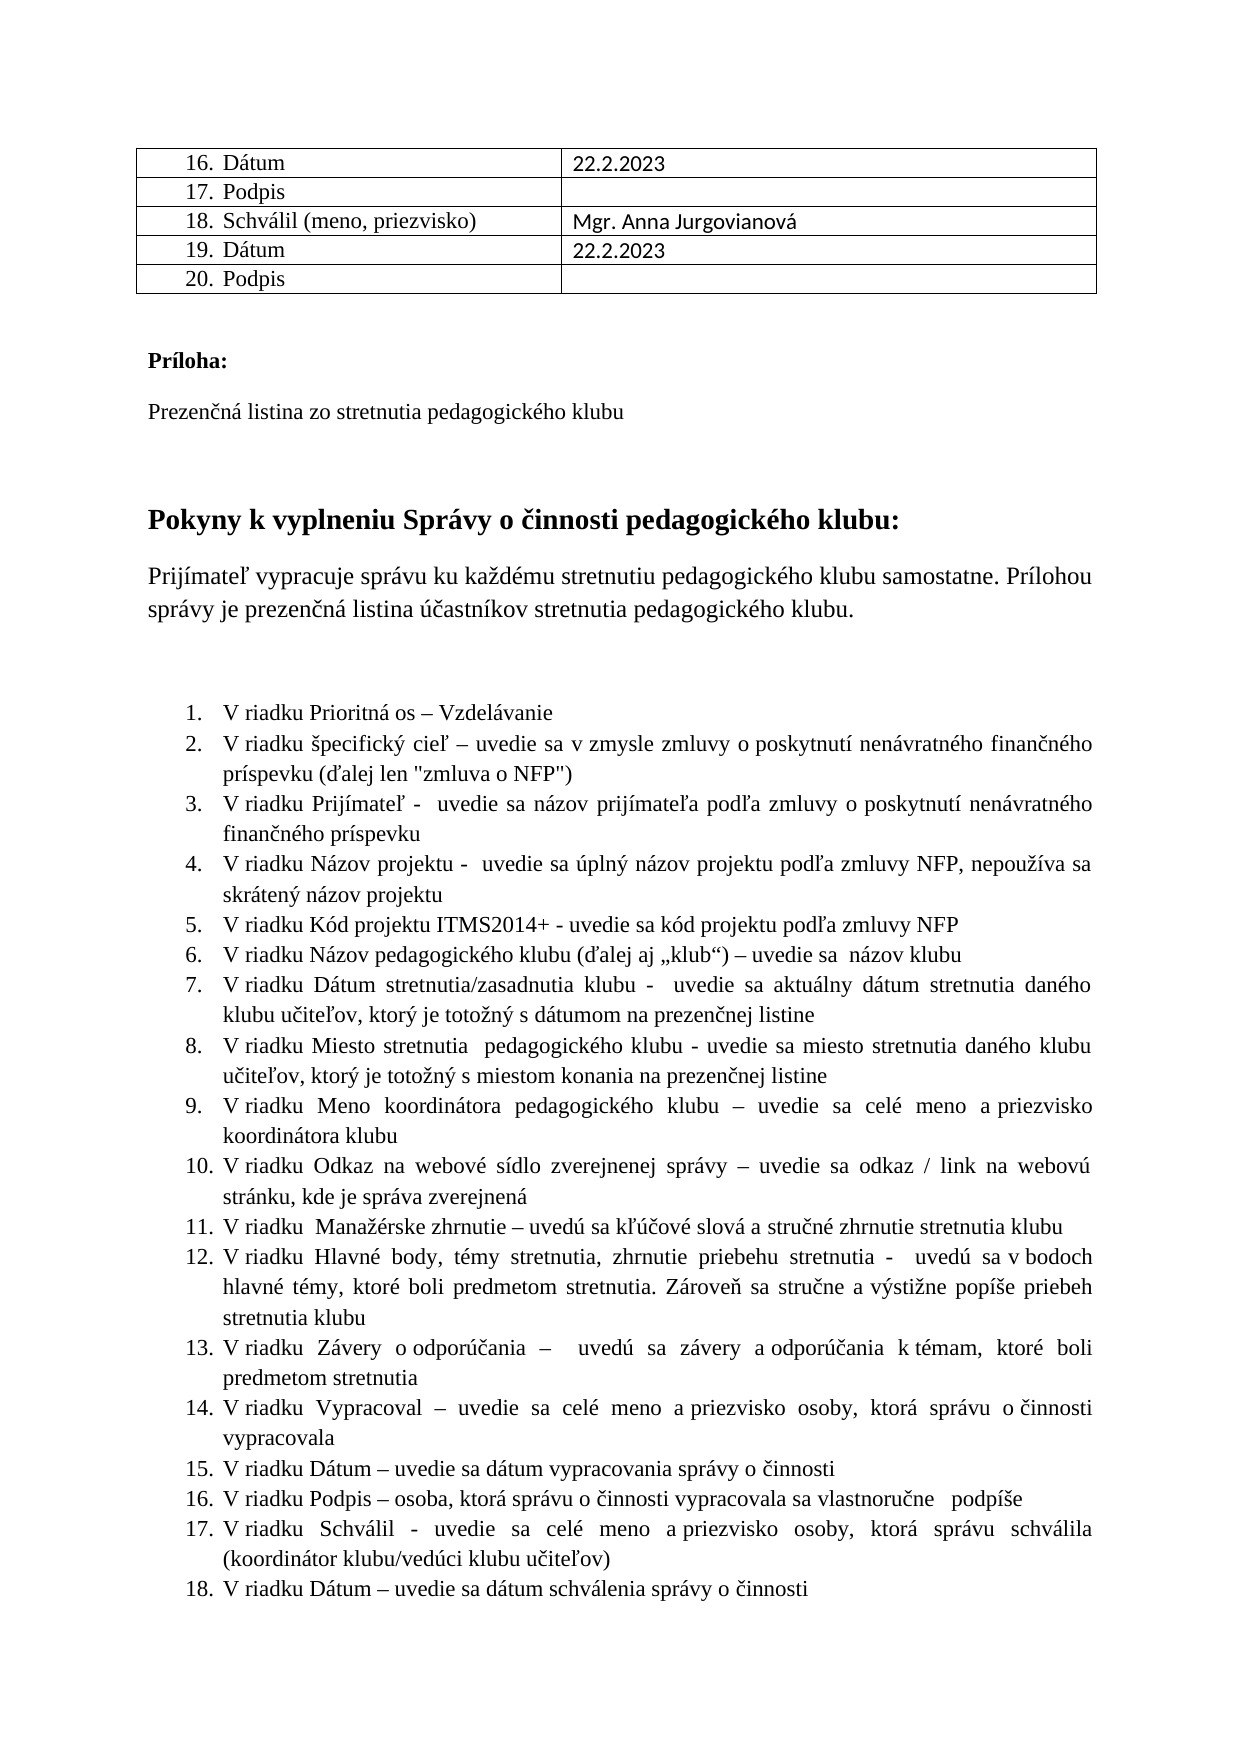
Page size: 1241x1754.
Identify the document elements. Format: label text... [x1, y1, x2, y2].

list V riadku Vypracoval – uvedie sa celé meno a priezvisko osoby, ktorá správu o činnosti vypracovala [185, 1394, 1093, 1451]
list V riadku Názov pedagogického klubu (ďalej aj „klub“) – uvedie sa názov klubu [185, 941, 1093, 967]
list V riadku Prijímateľ - uvedie sa názov prijímateľa podľa zmluvy o poskytnutí nenávratného finančného príspevku [185, 790, 1093, 847]
text Pokyny k vyplneniu Správy o činnosti pedagogického klubu: [148, 502, 1093, 536]
list V riadku Miesto stretnutia pedagogického klubu - uvedie sa miesto stretnutia daného klubu učiteľov, ktorý je totožný s miestom konania na prezenčnej listine [185, 1032, 1093, 1088]
list V riadku Kód projektu ITMS2014+ - uvedie sa kód projektu podľa zmluvy NFP [185, 911, 1093, 937]
text Príloha: [148, 347, 1093, 373]
list V riadku Podpis – osoba, ktorá správu o činnosti vypracovala sa vlastnoručne podpíše [185, 1485, 1093, 1511]
text Prezenčná listina zo stretnutia pedagogického klubu [148, 398, 1093, 424]
list V riadku špecifický cieľ – uvedie sa v zmysle zmluvy o poskytnutí nenávratného finančného príspevku (ďalej len "zmluva o NFP") [185, 729, 1093, 786]
list V riadku Hlavné body, témy stretnutia, zhrnutie priebehu stretnutia - uvedú sa v bodoch hlavné témy, ktoré boli predmetom stretnutia. Zároveň sa stručne a výstižne popíše priebeh stretnutia klubu [185, 1243, 1093, 1330]
table_cell Dátum [137, 149, 561, 177]
list V riadku Dátum – uvedie sa dátum schválenia správy o činnosti [185, 1575, 1093, 1602]
list V riadku Prioritná os – Vzdelávanie [185, 699, 1093, 726]
list V riadku Dátum – uvedie sa dátum vypracovania správy o činnosti [185, 1454, 1093, 1481]
table_cell [562, 178, 1096, 206]
list V riadku Meno koordinátora pedagogického klubu – uvedie sa celé meno a priezvisko koordinátora klubu [185, 1092, 1093, 1149]
table_cell Podpis [137, 265, 561, 293]
text Prijímateľ vypracuje správu ku každému stretnutiu pedagogického klubu samostatne. Prílohou správy je prezenčná listina účastníkov stretnutia pedagogického klubu. [148, 561, 1093, 623]
list V riadku Názov projektu - uvedie sa úplný názov projektu podľa zmluvy NFP, nepoužíva sa skrátený názov projektu [185, 850, 1093, 907]
table_cell Schválil (meno, priezvisko) [137, 207, 561, 235]
table_cell Dátum [137, 236, 561, 264]
list V riadku Schválil - uvedie sa celé meno a priezvisko osoby, ktorá správu schválila (koordinátor klubu/vedúci klubu učiteľov) [185, 1515, 1093, 1572]
table_cell Mgr. Anna Jurgovianová [562, 207, 1096, 235]
list V riadku Manažérske zhrnutie – uvedú sa kľúčové slová a stručné zhrnutie stretnutia klubu [185, 1213, 1093, 1239]
list V riadku Dátum stretnutia/zasadnutia klubu - uvedie sa aktuálny dátum stretnutia daného klubu učiteľov, ktorý je totožný s dátumom na prezenčnej listine [185, 971, 1093, 1028]
list V riadku Závery o odporúčania – uvedú sa závery a odporúčania k témam, ktoré boli predmetom stretnutia [185, 1334, 1093, 1390]
table_cell [562, 265, 1096, 293]
table_cell 22.2.2023 [562, 236, 1096, 264]
table_cell 22.2.2023 [562, 149, 1096, 177]
table_cell Podpis [137, 178, 561, 206]
list V riadku Odkaz na webové sídlo zverejnenej správy – uvedie sa odkaz / link na webovú stránku, kde je správa zverejnená [185, 1152, 1093, 1209]
